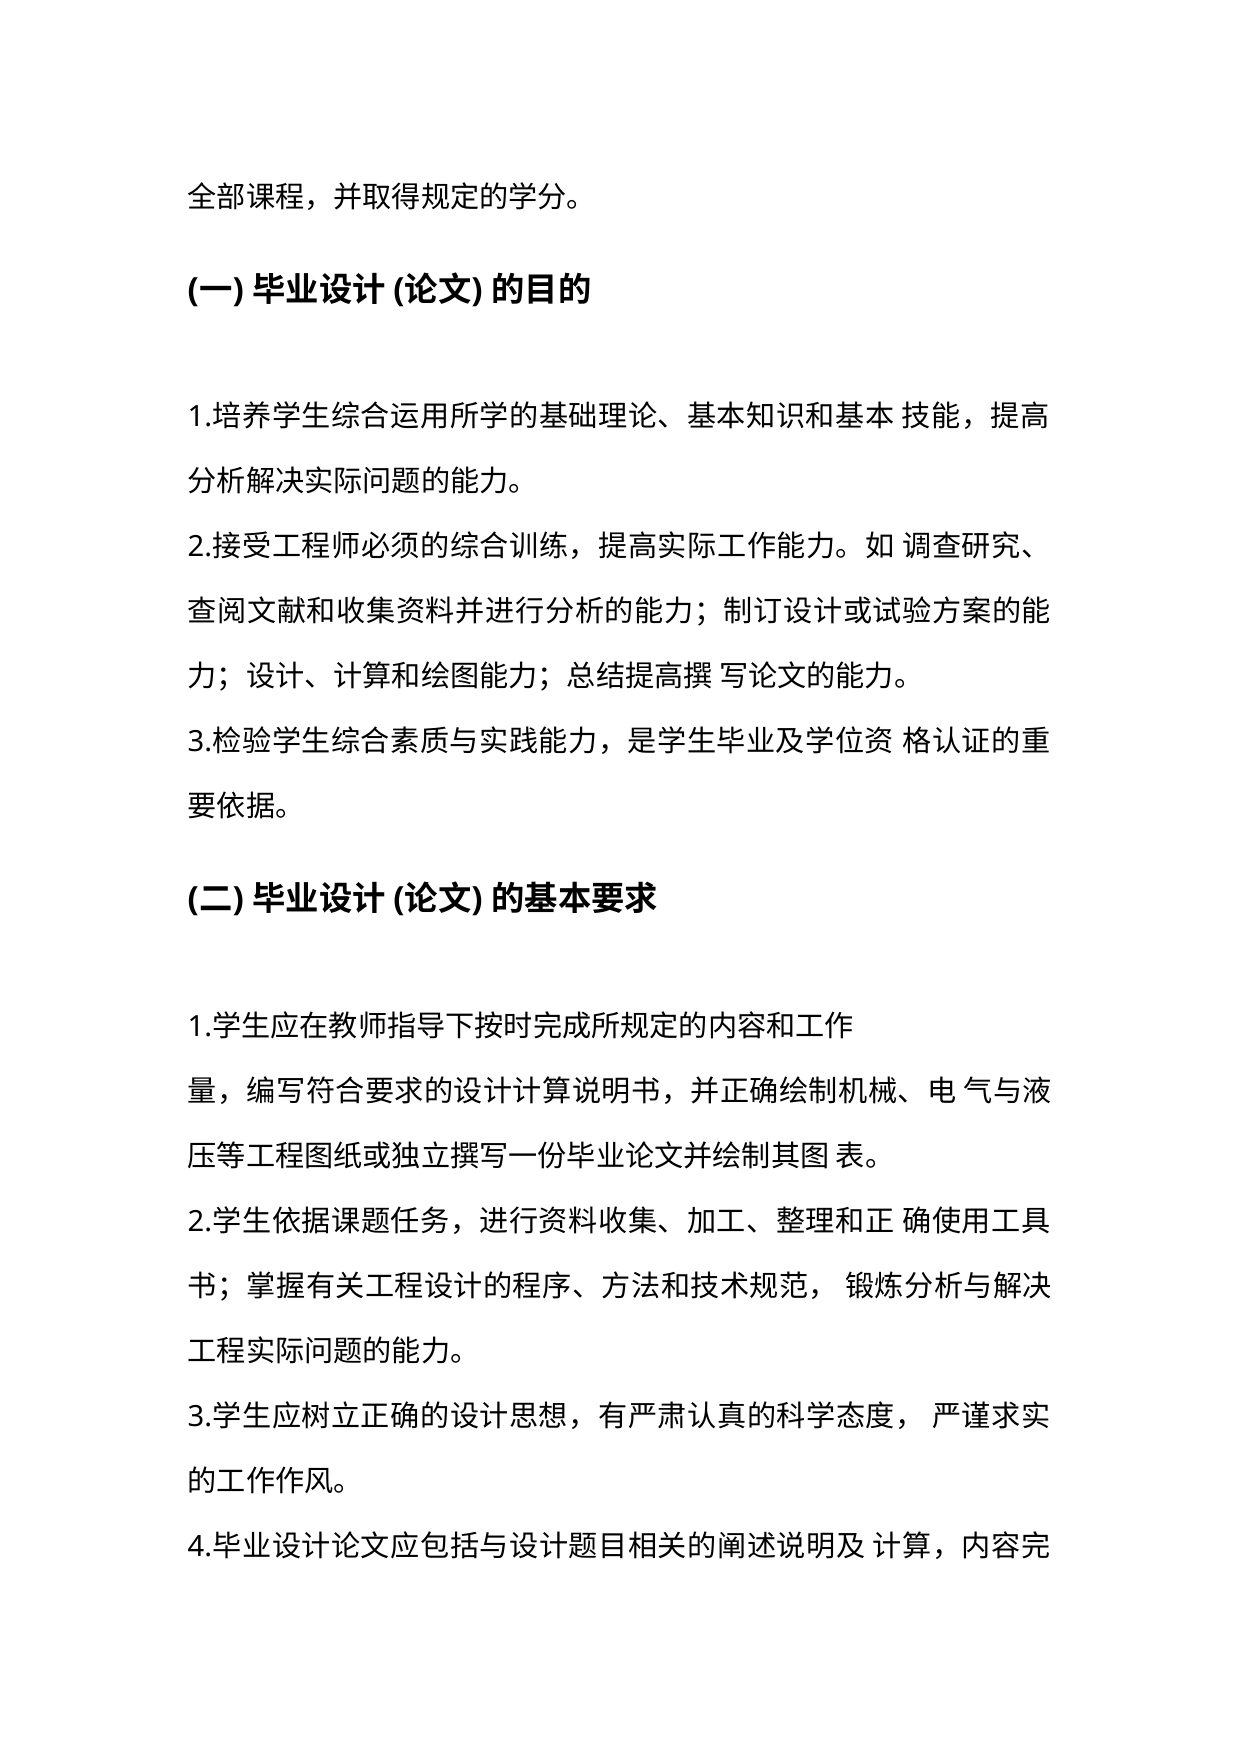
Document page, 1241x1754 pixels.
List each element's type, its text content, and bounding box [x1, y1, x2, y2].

text 2.接受工程师必须的综合训练，提高实际工作能力。如 调查研究、查阅文献和收集资料并进行分析的能力；制订设计或试验方案的能力；设计、计算和绘图能力；总结提高撰 写论文的能力。 [187, 511, 1053, 706]
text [187, 1511, 1053, 1576]
text 2.学生依据课题任务，进行资料收集、加工、整理和正 确使用工具书；掌握有关工程设计的程序、方法和技术规范， 锻炼分析与解决工程实际问题的能力。 [187, 1186, 1053, 1381]
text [187, 162, 1053, 227]
text 1.学生应在教师指导下按时完成所规定的内容和工作 [187, 991, 1053, 1056]
subtitle (一) 毕业设计 (论文) 的目的 [187, 254, 1053, 319]
text 量，编写符合要求的设计计算说明书，并正确绘制机械、电 气与液压等工程图纸或独立撰写一份毕业论文并绘制其图 表。 [187, 1056, 1053, 1186]
subtitle (二) 毕业设计 (论文) 的基本要求 [187, 863, 1053, 928]
text 1.培养学生综合运用所学的基础理论、基本知识和基本 技能，提高分析解决实际问题的能力。 [187, 381, 1053, 511]
text 3.学生应树立正确的设计思想，有严肃认真的科学态度， 严谨求实的工作作风。 [187, 1381, 1053, 1511]
text 3.检验学生综合素质与实践能力，是学生毕业及学位资 格认证的重要依据。 [187, 706, 1053, 836]
